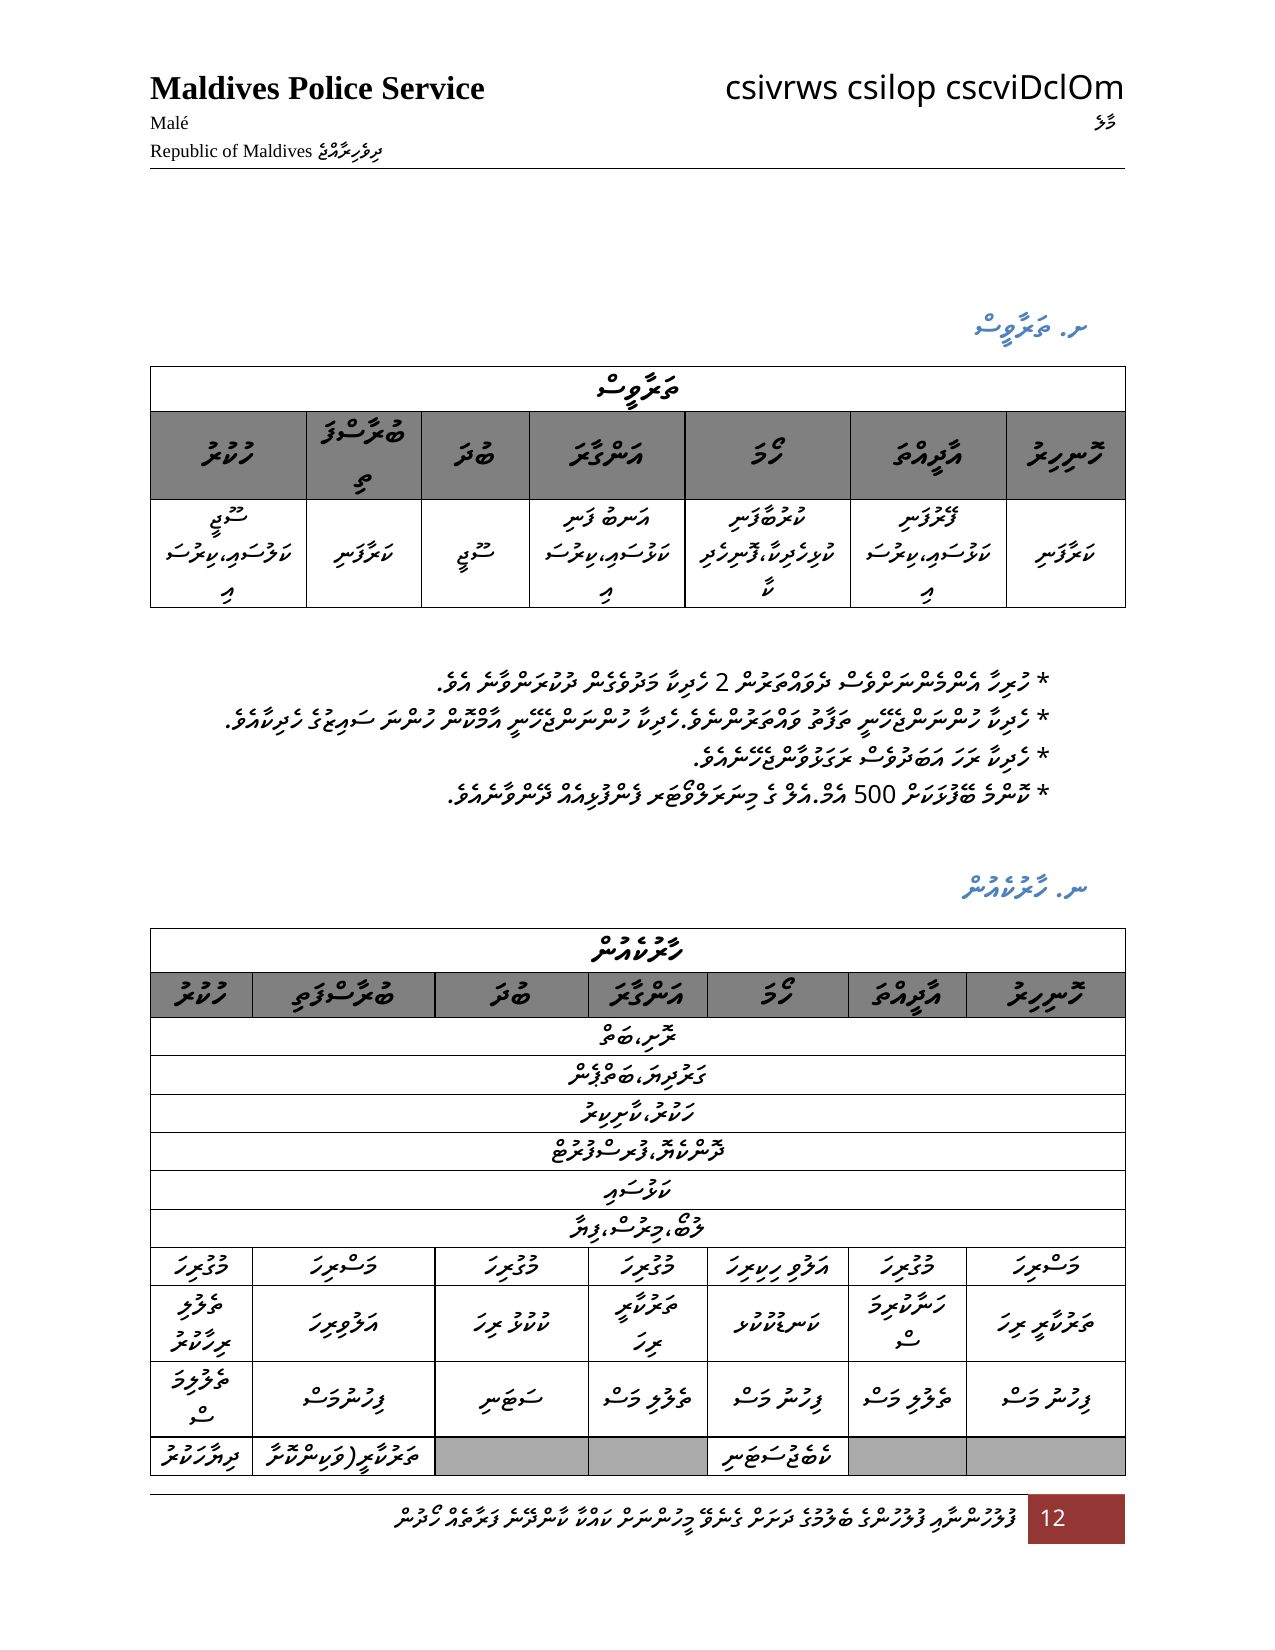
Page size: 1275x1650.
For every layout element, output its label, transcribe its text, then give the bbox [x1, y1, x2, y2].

table_cell ގަރުދިޔަ،ބަތްޕެން [151, 1056, 1125, 1093]
table_cell [849, 1438, 966, 1475]
table_cell ކަޅުސައި [151, 1171, 1125, 1208]
table_cell އާދީއްތަ [851, 412, 1006, 499]
table_header ތަރާވީސް [151, 367, 1125, 411]
table_cell މުގުރިހަ [849, 1248, 966, 1285]
table_cell ސޫޖީ ކަލުސައި،ކިރުސައި [151, 500, 306, 607]
table_cell ބުރާސްފަތި [253, 973, 434, 1017]
table_cell އަނބު ފަނި ކަޅުސައި،ކިރުސައި [530, 500, 684, 607]
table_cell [253, 1438, 434, 1475]
table_cell އާދީއްތަ [849, 973, 966, 1017]
table_cell ހަކުރު،ކާށިކިރު [151, 1095, 1125, 1132]
text * ހެދިކާ ހުންނަންޖެހޭނީ ތަފާތު ވައްތަރުންނެވެ.ހެދިކާ ހުންނަންޖެހޭނީ އާމްކޮން ހުންނަ ސައިޒުގެ ހެދިކާއެވެ. [150, 702, 1080, 739]
table_cell އަލުވިރިހަ [253, 1286, 434, 1361]
table_cell ލުބޯ،މިރުސް،ފިޔާ [151, 1210, 1125, 1247]
table_cell [436, 1438, 588, 1475]
table_cell [967, 1438, 1125, 1475]
table_cell ތަރުކާރީ ރިހަ [589, 1286, 707, 1361]
table_cell ތެލުލި ރިހާކުރު [151, 1286, 252, 1361]
table_cell ހޮނިހިރު [967, 973, 1125, 1017]
table_cell ބުދަ [436, 973, 588, 1017]
table_cell ކަރާފަނި [1007, 500, 1125, 607]
table_cell ރޮށި،ބަތް [151, 1018, 1125, 1055]
table_cell ހުކުރު [151, 973, 252, 1017]
table_cell މަސްރިހަ [967, 1248, 1125, 1285]
table_cell ސަޓަނި [436, 1362, 588, 1436]
table_cell ތެލުލި މަސް [589, 1362, 707, 1436]
table_cell ކެބެޖުސަޓަނި [708, 1438, 848, 1475]
table_cell ފޭރުފަނި ކަޅުސައި،ކިރުސައި [851, 500, 1006, 607]
subtitle ށ. ތަރާވީސް [150, 307, 1087, 347]
table_cell ފިހުނުމަސް [253, 1362, 434, 1436]
table_cell [589, 1438, 707, 1475]
table_cell ބުރާސްފަތި [307, 412, 421, 499]
table_cell ހޯމަ [686, 412, 850, 499]
table_cell ކުކުޅު ރިހަ [436, 1286, 588, 1361]
table_cell ކުރުބާފަނި ކުޅިހެދިކާ،ފޮނިހެދިކާ [686, 500, 850, 607]
table_cell އަލުވި ހިކިރިހަ [708, 1248, 848, 1285]
table_cell މުގުރިހަ [436, 1248, 588, 1285]
table_cell އަންގާރަ [589, 973, 707, 1017]
text * ހުރިހާ އެންމެންނަށްވެސް ދެވައްތަރުން 2 ހެދިކާ މަދުވެގެން ދުކުރަންވާނެ އެވެ. [150, 665, 1080, 702]
table_cell ތެލުލިމަސް [151, 1362, 252, 1436]
table_cell ކަރާފަނި [307, 500, 421, 607]
text * ކޮންމެ ބޭފުޅަކަށް 500 އެމް.އެލް ގެ މިނަރަލްވޯޓަރ ފެންފުޅިއެއް ދޭންވާނެއެވެ. [150, 777, 1080, 814]
table_cell ދިޔާހަކުރު [151, 1438, 252, 1475]
table_cell ކަނޑުކުކުޅ [708, 1286, 848, 1361]
table_cell ފިހުނު މަސް [967, 1362, 1125, 1436]
table_header ހާރުކެއުން [151, 929, 1125, 972]
table_cell މުގުރިހަ [589, 1248, 707, 1285]
table_cell އަންގާރަ [530, 412, 684, 499]
table_cell ސޫޖީ [422, 500, 529, 607]
table_cell ބުދަ [422, 412, 529, 499]
table_cell ދޮންކެޔޮ،ފުރސްފުރުޓް [151, 1133, 1125, 1170]
text * ހެދިކާ ރަހަ އަބަދުވެސް ރަގަޅުވާންޖެހޭނެއެވެ. [150, 739, 1080, 777]
subtitle ނ. ހާރުކެއުން [150, 869, 1087, 909]
table_cell ހޯމަ [708, 973, 848, 1017]
table_cell ތެލުލި މަސް [849, 1362, 966, 1436]
table_cell ފިހުނު މަސް [708, 1362, 848, 1436]
table_cell ހުކުރު [151, 412, 306, 499]
table_cell ހޮނިހިރު [1007, 412, 1125, 499]
table_cell މުގުރިހަ [151, 1248, 252, 1285]
table_cell މަސްރިހަ [253, 1248, 434, 1285]
table_cell ހަނާކުރިމަސް [849, 1286, 966, 1361]
table_cell ތަރުކާރީ ރިހަ [967, 1286, 1125, 1361]
